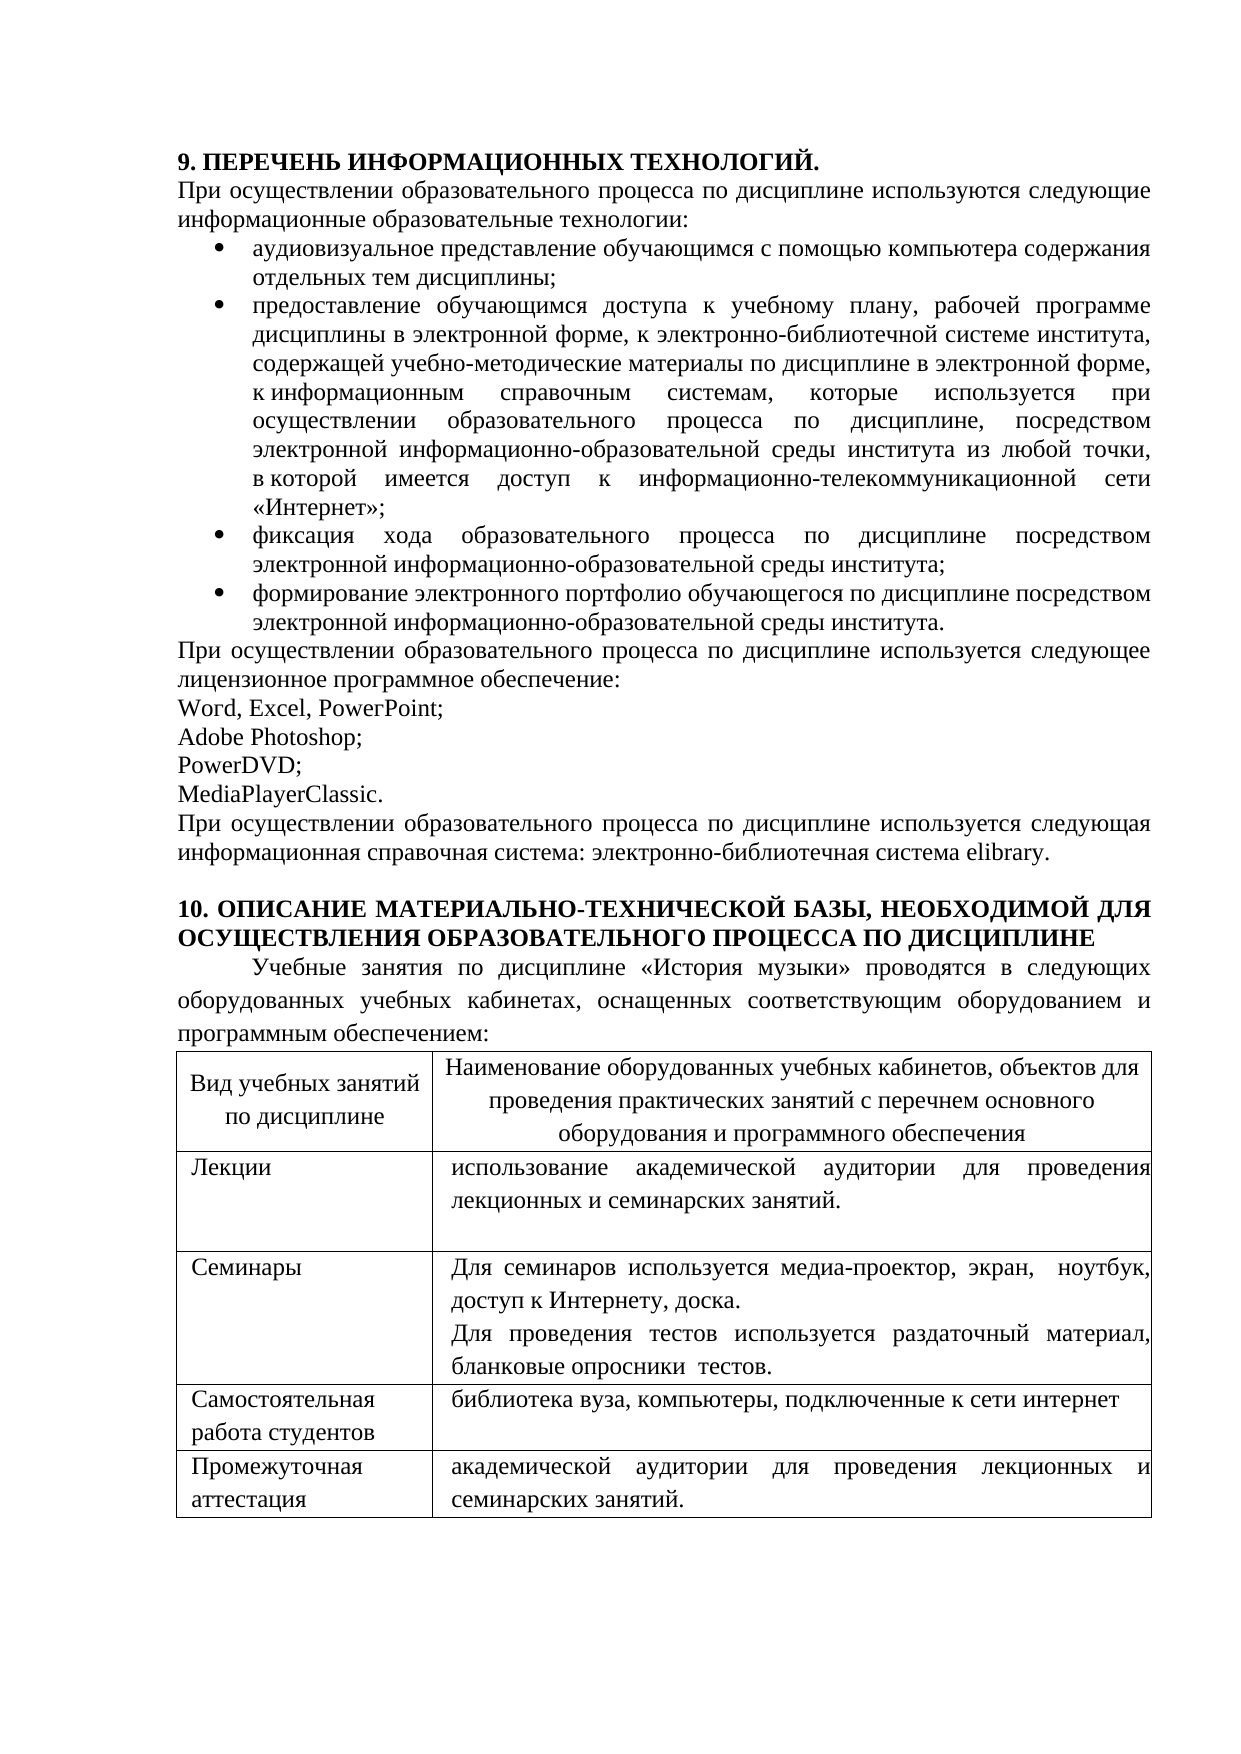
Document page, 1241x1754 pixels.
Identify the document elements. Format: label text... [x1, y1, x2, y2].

text При осуществлении образовательного процесса по дисциплине используется следующее лицензионное программное обеспечение: [177, 636, 1152, 693]
table_cell Самостоятельная работа студентов [177, 1385, 432, 1450]
text 9. ПЕРЕЧЕНЬ ИНФОРМАЦИОННЫХ ТЕХНОЛОГИЙ. [177, 147, 1152, 176]
list предоставление обучающимся доступа к учебному плану, рабочей программе дисциплины в электронной форме, к электронно-библиотечной системе института, содержащей учебно-методические материалы по дисциплине в электронной форме, к информационным справочным системам, которые используется при осуществлении образовательного процесса по дисциплине, посредством электронной информационно-образовательной среды института из любой точки, в которой имеется доступ к информационно-телекоммуникационной сети «Интернет»; [215, 291, 1152, 521]
text При осуществлении образовательного процесса по дисциплине используются следующие информационные образовательные технологии: [177, 176, 1152, 233]
table_header Наименование оборудованных учебных кабинетов, объектов для проведения практических занятий с перечнем основного оборудования и программного обеспечения [433, 1052, 1151, 1151]
table_cell Лекции [177, 1152, 432, 1251]
table_header Вид учебных занятий по дисциплине [177, 1052, 432, 1151]
list аудиовизуальное представление обучающимся с помощью компьютера содержания отдельных тем дисциплины; [215, 233, 1152, 291]
text MediaPlayerClassic. [177, 779, 1152, 808]
text Wогd, Ехсеl, PowегРоint; [177, 693, 1152, 722]
text Adobe Photoshop; [177, 722, 1152, 751]
text При осуществлении образовательного процесса по дисциплине используется следующая информационная справочная система: электронно-библиотечная система elibrary. [177, 808, 1152, 866]
text 10. ОПИСАНИЕ МАТЕРИАЛЬНО-ТЕХНИЧЕСКОЙ БАЗЫ, НЕОБХОДИМОЙ ДЛЯ ОСУЩЕСТВЛЕНИЯ ОБРАЗОВАТЕЛЬНОГО ПРОЦЕССА ПО ДИСЦИПЛИНЕ [177, 894, 1152, 952]
list формирование электронного портфолио обучающегося по дисциплине посредством электронной информационно-образовательной среды института. [215, 578, 1152, 636]
table_cell Для семинаров используется медиа-проектор, экран, ноутбук, доступ к Интернету, доска. Для проведения тестов используется раздаточный материал, бланковые опросники тестов. [433, 1252, 1151, 1383]
table_cell Промежуточная аттестация [177, 1451, 432, 1517]
table_cell библиотека вуза, компьютеры, подключенные к сети интернет [433, 1385, 1151, 1450]
text Учебные занятия по дисциплине «История музыки» проводятся в следующих оборудованных учебных кабинетах, оснащенных соответствующим оборудованием и программным обеспечением: [177, 952, 1152, 1047]
list фиксация хода образовательного процесса по дисциплине посредством электронной информационно-образовательной среды института; [215, 521, 1152, 578]
table_cell Семинары [177, 1252, 432, 1383]
text PowerDVD; [177, 751, 1152, 779]
table_cell академической аудитории для проведения лекционных и семинарских занятий. [433, 1451, 1151, 1517]
table_cell использование академической аудитории для проведения лекционных и семинарских занятий. [433, 1152, 1151, 1251]
